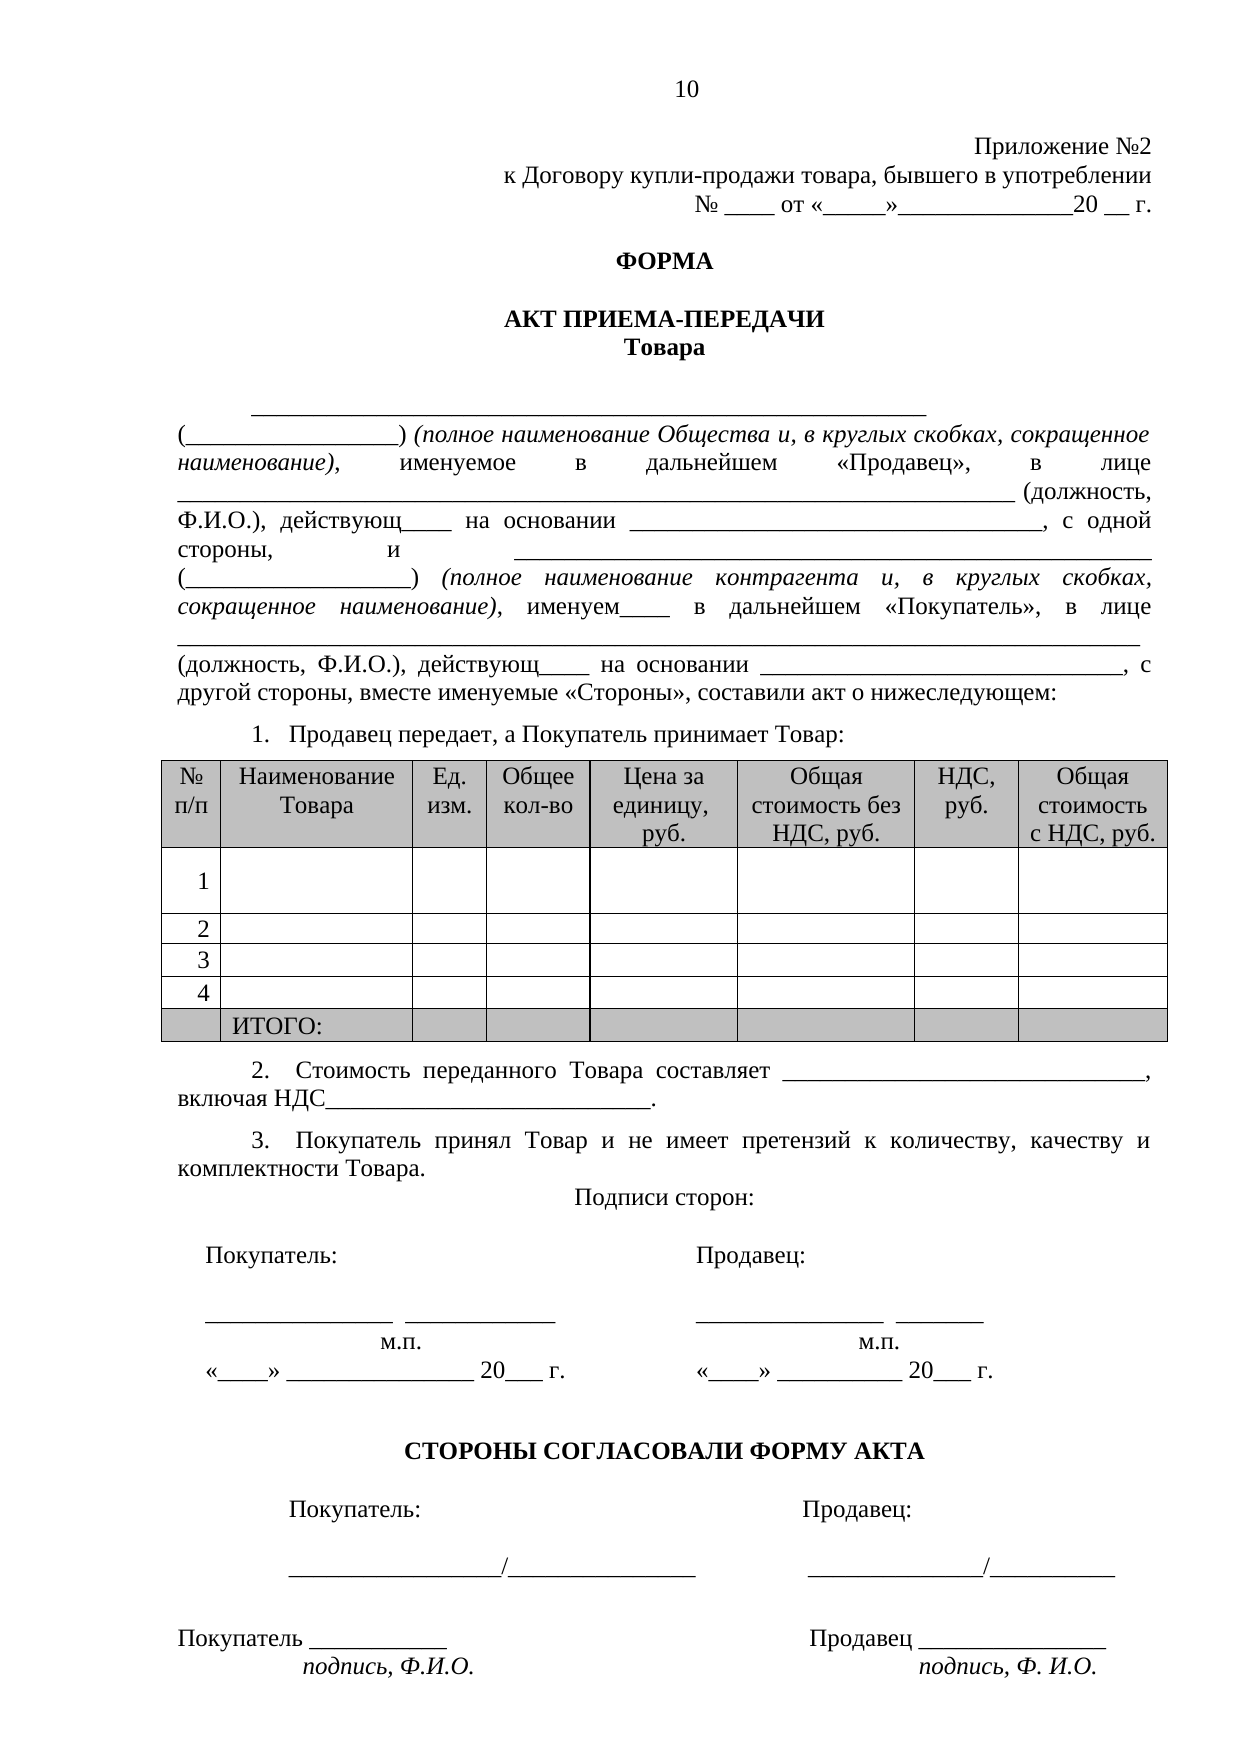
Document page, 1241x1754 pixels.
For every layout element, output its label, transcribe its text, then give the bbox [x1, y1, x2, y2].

table_cell [1019, 914, 1167, 943]
table_cell [915, 914, 1018, 943]
table_cell [487, 914, 589, 943]
table_cell [1019, 848, 1167, 913]
table_header № п/п [162, 761, 220, 847]
table_cell [162, 1009, 220, 1041]
text Товара [177, 332, 1152, 361]
table_cell 3 [162, 944, 220, 976]
table_cell [738, 944, 914, 976]
table_header Общая стоимость с НДС, руб. [1019, 761, 1167, 847]
table_cell [221, 848, 412, 913]
table_cell [487, 944, 589, 976]
table_cell [413, 977, 486, 1008]
table_cell [487, 977, 589, 1008]
list Продавец передает, а Покупатель принимает Товар: [251, 719, 1152, 747]
text Приложение №2 [177, 131, 1152, 160]
table_cell [591, 977, 737, 1008]
table_header Ед. изм. [413, 761, 486, 847]
table_cell [738, 977, 914, 1008]
text № ____ от «_____»______________20 __ г. [177, 189, 1152, 217]
table_cell [915, 1009, 1018, 1041]
text _________________/_______________ ______________/__________ [288, 1551, 1152, 1580]
table_cell [1019, 977, 1167, 1008]
table_cell [221, 977, 412, 1008]
table_cell [413, 944, 486, 976]
table_cell [1019, 944, 1167, 976]
table_cell 2 [162, 914, 220, 943]
text Покупатель: Продавец: [288, 1494, 1152, 1522]
table_header Цена за единицу, руб. [591, 761, 737, 847]
table_cell [738, 848, 914, 913]
table_cell [487, 848, 589, 913]
text ______________________________________________________ (_________________) (полное наименование Общества и, в круглых скобках, сокращенное наименование), именуемое в дальнейшем «Продавец», в лице ___________________________________________________________________ (должность, Ф.И.О.), действующ____ на основании _________________________________, с одной стороны, и ___________________________________________________ (__________________) (полное наименование контрагента и, в круглых скобках, сокращенное наименование), именуем____ в дальнейшем «Покупатель», в лице _____________________________________________________________________________ (должность, Ф.И.О.), действующ____ на основании _____________________________, с другой стороны, вместе именуемые «Стороны», составили акт о нижеследующем: [177, 390, 1152, 706]
table_header [668, 1240, 1174, 1407]
table_header Общее кол-во [487, 761, 589, 847]
table_header Общая стоимость без НДС, руб. [738, 761, 914, 847]
table_cell [591, 944, 737, 976]
table_cell [915, 848, 1018, 913]
table_cell [487, 1009, 589, 1041]
table_cell ИТОГО: [221, 1009, 412, 1041]
text СТОРОНЫ СОГЛАСОВАЛИ ФОРМУ АКТА [177, 1436, 1152, 1465]
table_cell [591, 848, 737, 913]
table_cell [413, 848, 486, 913]
table_cell [915, 944, 1018, 976]
text ФОРМА [177, 246, 1152, 275]
table_cell [738, 914, 914, 943]
table_header НДС, руб. [915, 761, 1018, 847]
table_cell 1 [162, 848, 220, 913]
table_cell [413, 914, 486, 943]
list Покупатель принял Товар и не имеет претензий к количеству, качеству и комплектности Товара. [177, 1125, 1152, 1182]
table_cell [591, 1009, 737, 1041]
table_cell [591, 914, 737, 943]
text АКТ ПРИЕМА-ПЕРЕДАЧИ [177, 304, 1152, 332]
table_cell [413, 1009, 486, 1041]
table_cell [738, 1009, 914, 1041]
list Стоимость переданного Товара составляет _____________________________, включая НДС__________________________. [177, 1055, 1152, 1112]
table_cell [1019, 1009, 1167, 1041]
table_cell [915, 977, 1018, 1008]
list Подписи сторон: [177, 1182, 1152, 1211]
table_cell [221, 944, 412, 976]
table_cell 4 [162, 977, 220, 1008]
table_header Наименование Товара [221, 761, 412, 847]
text к Договору купли-продажи товара, бывшего в употреблении [177, 160, 1152, 189]
table_header [177, 1240, 668, 1407]
table_cell [221, 914, 412, 943]
